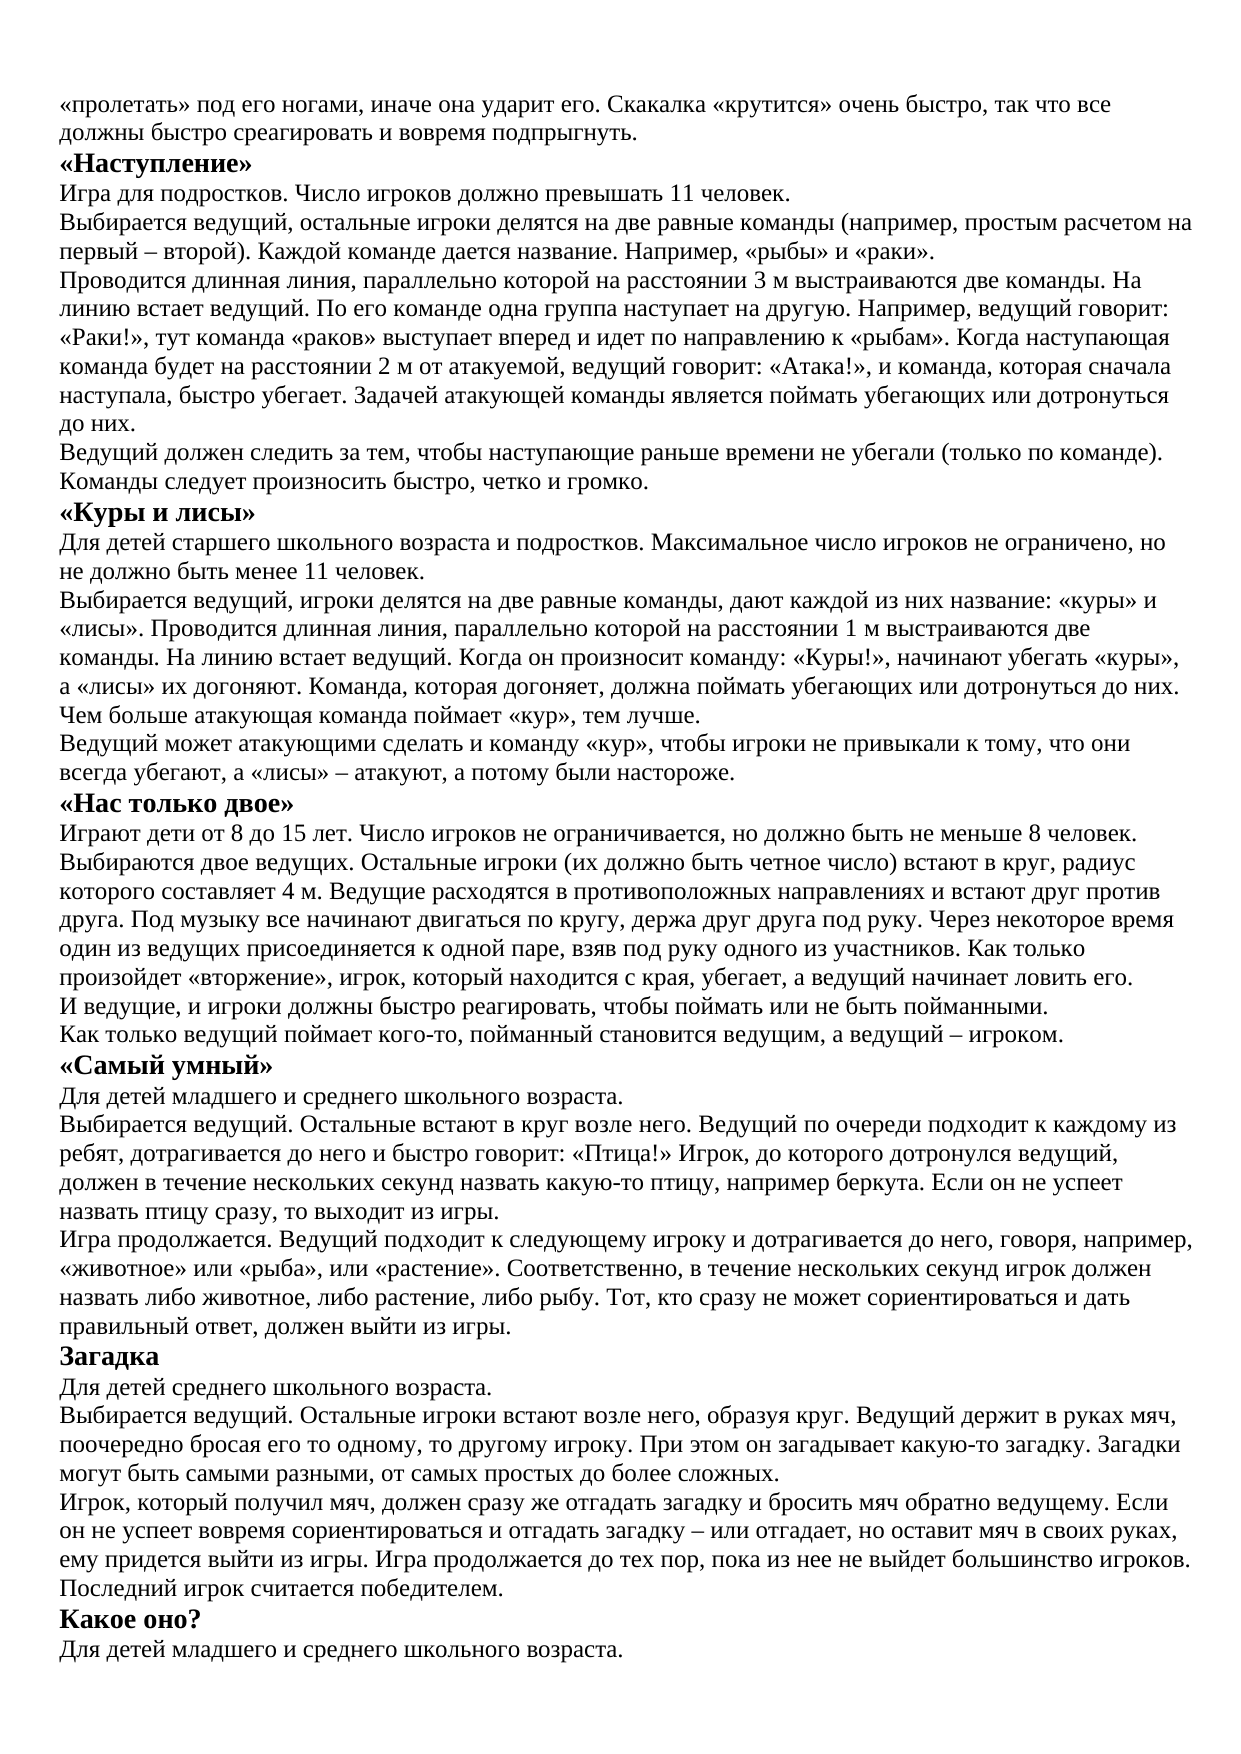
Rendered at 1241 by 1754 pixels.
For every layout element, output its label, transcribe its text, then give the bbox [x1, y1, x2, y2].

text «Нас только двое» [59, 786, 1196, 818]
text Какое оно? [59, 1602, 1196, 1634]
text Играют дети от 8 до 15 лет. Число игроков не ограничивается, но должно быть не меньше 8 человек. [59, 818, 1196, 847]
text Проводится длинная линия, параллельно которой на расстоянии 3 м выстраиваются две команды. На линию встает ведущий. По его команде одна группа наступает на другую. Например, ведущий говорит: «Раки!», тут команда «раков» выступает вперед и идет по направлению к «рыбам». Когда наступающая команда будет на расстоянии 2 м от атакуемой, ведущий говорит: «Атака!», и команда, которая сначала наступала, быстро убегает. Задачей атакующей команды является поймать убегающих или дотронуться до них. [59, 265, 1196, 437]
text Для детей младшего и среднего школьного возраста. [59, 1081, 1196, 1109]
text Ведущий может атакующими сделать и команду «кур», чтобы игроки не привыкали к тому, что они всегда убегают, а «лисы» – атакуют, а потому были настороже. [59, 728, 1196, 786]
text Для детей среднего школьного возраста. [59, 1372, 1196, 1401]
text Выбираются двое ведущих. Остальные игроки (их должно быть четное число) встают в круг, радиус которого составляет 4 м. Ведущие расходятся в противоположных направлениях и встают друг против друга. Под музыку все начинают двигаться по кругу, держа друг друга под руку. Через некоторое время один из ведущих присоединяется к одной паре, взяв под руку одного из участников. Как только произойдет «вторжение», игрок, который находится с края, убегает, а ведущий начинает ловить его. [59, 847, 1196, 991]
text «Куры и лисы» [59, 495, 1196, 527]
text Игрок, который получил мяч, должен сразу же отгадать загадку и бросить мяч обратно ведущему. Если он не успеет вовремя сориентироваться и отгадать загадку – или отгадает, но оставит мяч в своих руках, ему придется выйти из игры. Игра продолжается до тех пор, пока из нее не выйдет большинство игроков. Последний игрок считается победителем. [59, 1487, 1196, 1602]
text Для детей младшего и среднего школьного возраста. [59, 1634, 1196, 1663]
text Выбирается ведущий, остальные игроки делятся на две равные команды (например, простым расчетом на первый – второй). Каждой команде дается название. Например, «рыбы» и «раки». [59, 207, 1196, 265]
text И ведущие, и игроки должны быстро реагировать, чтобы поймать или не быть пойманными. [59, 991, 1196, 1019]
text Загадка [59, 1339, 1196, 1372]
text Выбирается ведущий. Остальные игроки встают возле него, образуя круг. Ведущий держит в руках мяч, поочередно бросая его то одному, то другому игроку. При этом он загадывает какую-то загадку. Загадки могут быть самыми разными, от самых простых до более сложных. [59, 1401, 1196, 1487]
text Выбирается ведущий, игроки делятся на две равные команды, дают каждой из них название: «куры» и «лисы». Проводится длинная линия, параллельно которой на расстоянии 1 м выстраиваются две команды. На линию встает ведущий. Когда он произносит команду: «Куры!», начинают убегать «куры», а «лисы» их догоняют. Команда, которая догоняет, должна поймать убегающих или дотронуться до них. Чем больше атакующая команда поймает «кур», тем лучше. [59, 585, 1196, 728]
text «Наступление» [59, 146, 1196, 178]
text Выбирается ведущий. Остальные встают в круг возле него. Ведущий по очереди подходит к каждому из ребят, дотрагивается до него и быстро говорит: «Птица!» Игрок, до которого дотронулся ведущий, должен в течение нескольких секунд назвать какую-то птицу, например беркута. Если он не успеет назвать птицу сразу, то выходит из игры. [59, 1109, 1196, 1224]
text Для детей старшего школьного возраста и подростков. Максимальное число игроков не ограничено, но не должно быть менее 11 человек. [59, 527, 1196, 585]
text Ведущий должен следить за тем, чтобы наступающие раньше времени не убегали (только по команде). Команды следует произносить быстро, четко и громко. [59, 437, 1196, 495]
text Игра для подростков. Число игроков должно превышать 11 человек. [59, 178, 1196, 207]
text Как только ведущий поймает кого-то, пойманный становится ведущим, а ведущий – игроком. [59, 1019, 1196, 1048]
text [59, 89, 1196, 146]
text «Самый умный» [59, 1048, 1196, 1081]
text Игра продолжается. Ведущий подходит к следующему игроку и дотрагивается до него, говоря, например, «животное» или «рыба», или «растение». Соответственно, в течение нескольких секунд игрок должен назвать либо животное, либо растение, либо рыбу. Тот, кто сразу не может сориентироваться и дать правильный ответ, должен выйти из игры. [59, 1224, 1196, 1339]
